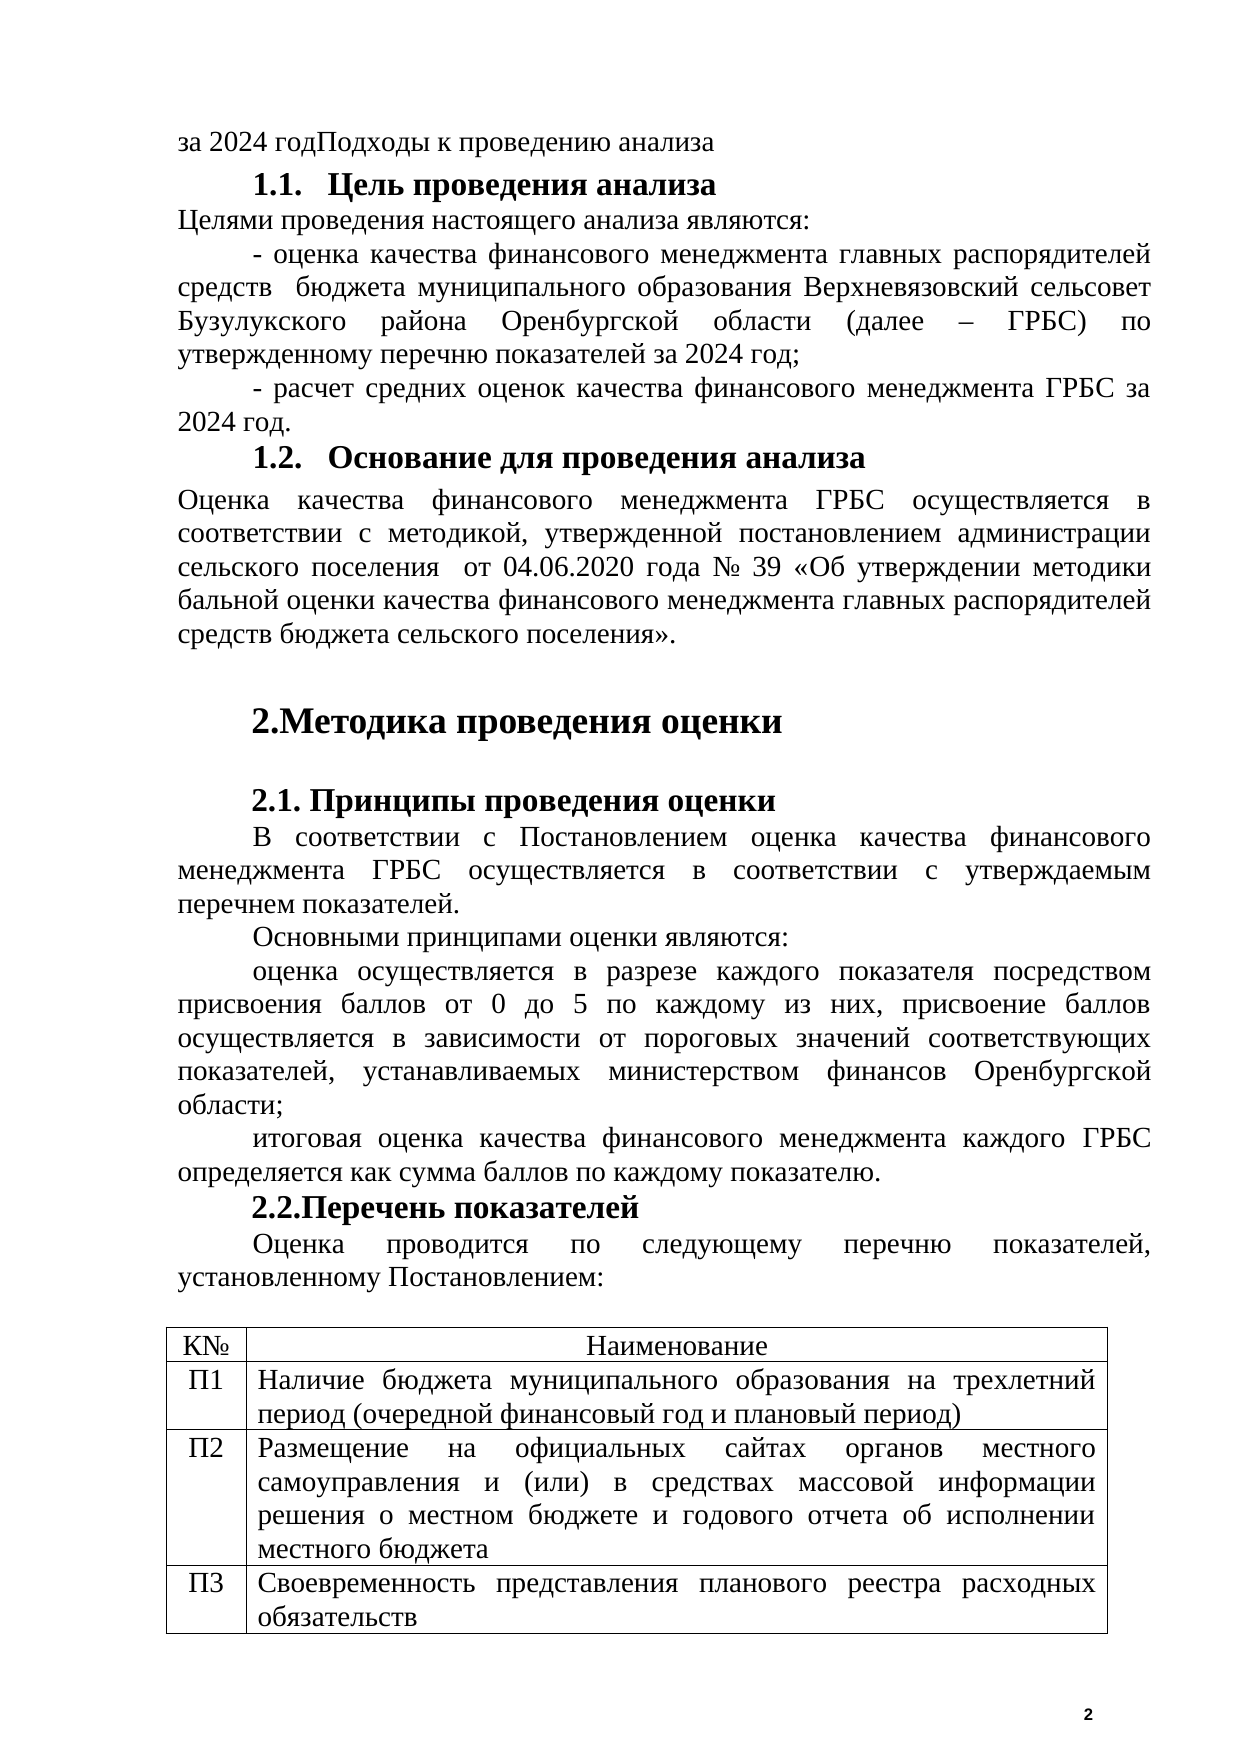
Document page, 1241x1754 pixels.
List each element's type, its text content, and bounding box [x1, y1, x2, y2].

table_header К№ [167, 1328, 246, 1361]
subtitle Цель проведения анализа [177, 164, 1152, 202]
table_cell Своевременность представления планового реестра расходных обязательств [247, 1566, 1107, 1633]
subtitle 2.1. Принципы проведения оценки [177, 780, 1152, 819]
table_cell П2 [167, 1430, 246, 1564]
text В соответствии с Постановлением оценка качества финансового менеджмента ГРБС осуществляется в соответствии с утверждаемым перечнем показателей. [177, 819, 1152, 919]
table_cell Размещение на официальных сайтах органов местного самоуправления и (или) в средствах массовой информации решения о местном бюджете и годового отчета об исполнении местного бюджета [247, 1430, 1107, 1564]
subtitle 2.Методика проведения оценки [88, 699, 1152, 742]
list итоговая оценка качества финансового менеджмента каждого ГРБС определяется как сумма баллов по каждому показателю. [177, 1121, 1152, 1188]
subtitle Основание для проведения анализа [177, 437, 1152, 476]
table_cell П3 [167, 1566, 246, 1633]
text Оценка качества финансового менеджмента ГРБС осуществляется в соответствии с методикой, утвержденной постановлением администрации сельского поселения от 04.06.2020 года № 39 «Об утверждении методики бальной оценки качества финансового менеджмента главных распорядителей средств бюджета сельского поселения». [177, 482, 1152, 649]
table_cell Наличие бюджета муниципального образования на трехлетний период (очередной финансовый год и плановый период) [247, 1362, 1107, 1429]
table_cell П1 [167, 1362, 246, 1429]
list - оценка качества финансового менеджмента главных распорядителей средств бюджета муниципального образования Верхневязовский сельсовет Бузулукского района Оренбургской области (далее – ГРБС) по утвержденному перечню показателей за 2024 год; [177, 236, 1152, 370]
list оценка осуществляется в разрезе каждого показателя посредством присвоения баллов от 0 до 5 по каждому из них, присвоение баллов осуществляется в зависимости от пороговых значений соответствующих показателей, устанавливаемых министерством финансов Оренбургской области; [177, 953, 1152, 1121]
table_header Наименование [247, 1328, 1107, 1361]
text Целями проведения настоящего анализа являются: [177, 202, 1152, 236]
text Оценка проводится по следующему перечню показателей, установленному Постановлением: [177, 1226, 1152, 1293]
list - расчет средних оценок качества финансового менеджмента ГРБС за 2024 год. [177, 370, 1152, 437]
text Основными принципами оценки являются: [177, 919, 1152, 953]
subtitle 2.2.Перечень показателей [177, 1188, 1152, 1226]
